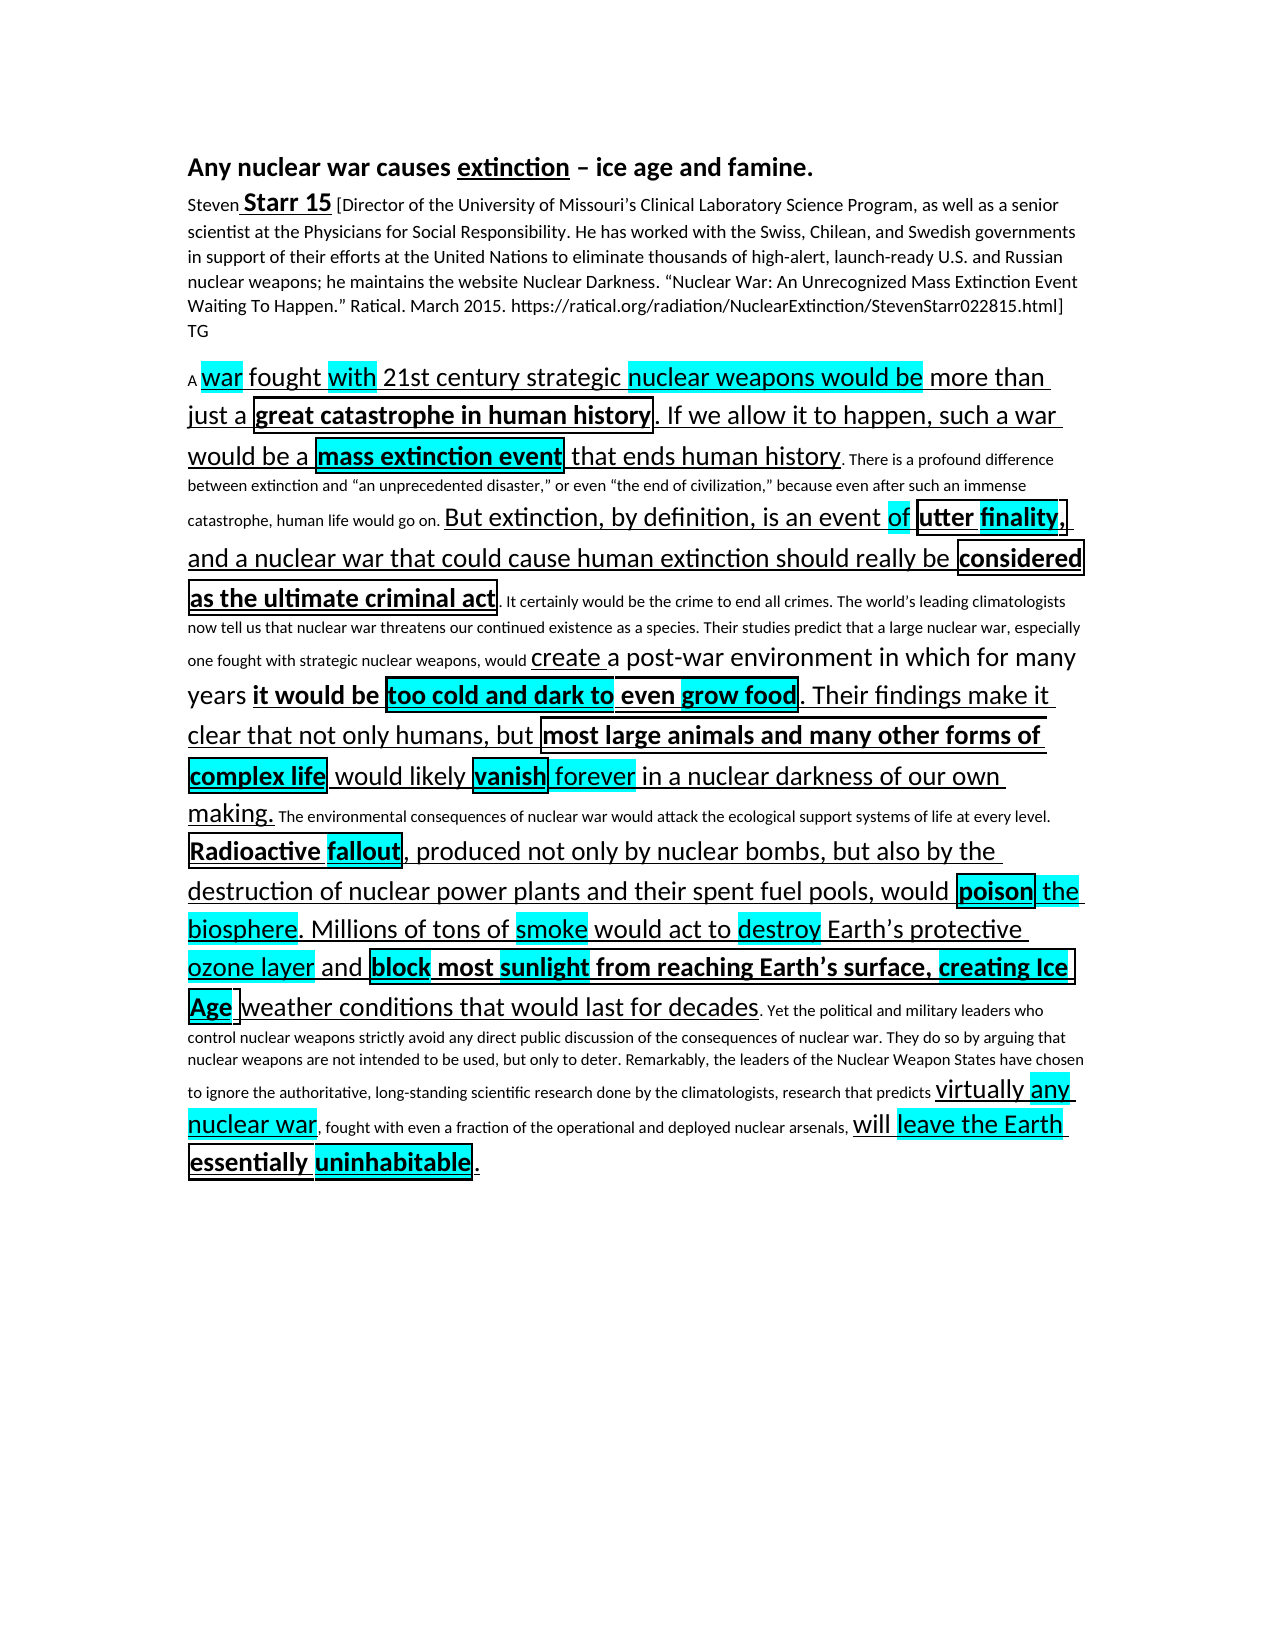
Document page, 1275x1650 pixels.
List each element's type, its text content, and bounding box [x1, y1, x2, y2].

text Steven Starr 15 [Director of the University of Missouri’s Clinical Laboratory Science Program, as well as a senior scientist at the Physicians for Social Responsibility. He has worked with the Swiss, Chilean, and Swedish governments in support of their efforts at the United Nations to eliminate thousands of high-alert, launch-ready U.S. and Russian nuclear weapons; he maintains the website Nuclear Darkness. “Nuclear War: An Unrecognized Mass Extinction Event Waiting To Happen.” Ratical. March 2015. https://ratical.org/radiation/NuclearExtinction/StevenStarr022815.html] TG [187, 186, 1087, 342]
text A war fought with 21st century strategic nuclear weapons would be more than just a great catastrophe in human history. If we allow it to happen, such a war would be a mass extinction event that ends human history. There is a profound difference between extinction and “an unprecedented disaster,” or even “the end of civilization,” because even after such an immense catastrophe, human life would go on. But extinction, by definition, is an event of utter finality, and a nuclear war that could cause human extinction should really be considered as the ultimate criminal act. It certainly would be the crime to end all crimes. The world’s leading climatologists now tell us that nuclear war threatens our continued existence as a species. Their studies predict that a large nuclear war, especially one fought with strategic nuclear weapons, would create a post-war environment in which for many years it would be too cold and dark to even grow food. Their findings make it clear that not only humans, but most large animals and many other forms of complex life would likely vanish forever in a nuclear darkness of our own making. The environmental consequences of nuclear war would attack the ecological support systems of life at every level. Radioactive fallout, produced not only by nuclear bombs, but also by the destruction of nuclear power plants and their spent fuel pools, would poison the biosphere. Millions of tons of smoke would act to destroy Earth’s protective ozone layer and block most sunlight from reaching Earth’s surface, creating Ice Age weather conditions that would last for decades. Yet the political and military leaders who control nuclear weapons strictly avoid any direct public discussion of the consequences of nuclear war. They do so by arguing that nuclear weapons are not intended to be used, but only to deter. Remarkably, the leaders of the Nuclear Weapon States have chosen to ignore the authoritative, long-standing scientific research done by the climatologists, research that predicts virtually any nuclear war, fought with even a fraction of the operational and deployed nuclear arsenals, will leave the Earth essentially uninhabitable. [187, 361, 1087, 1181]
subtitle Any nuclear war causes extinction – ice age and famine. [187, 150, 1087, 183]
